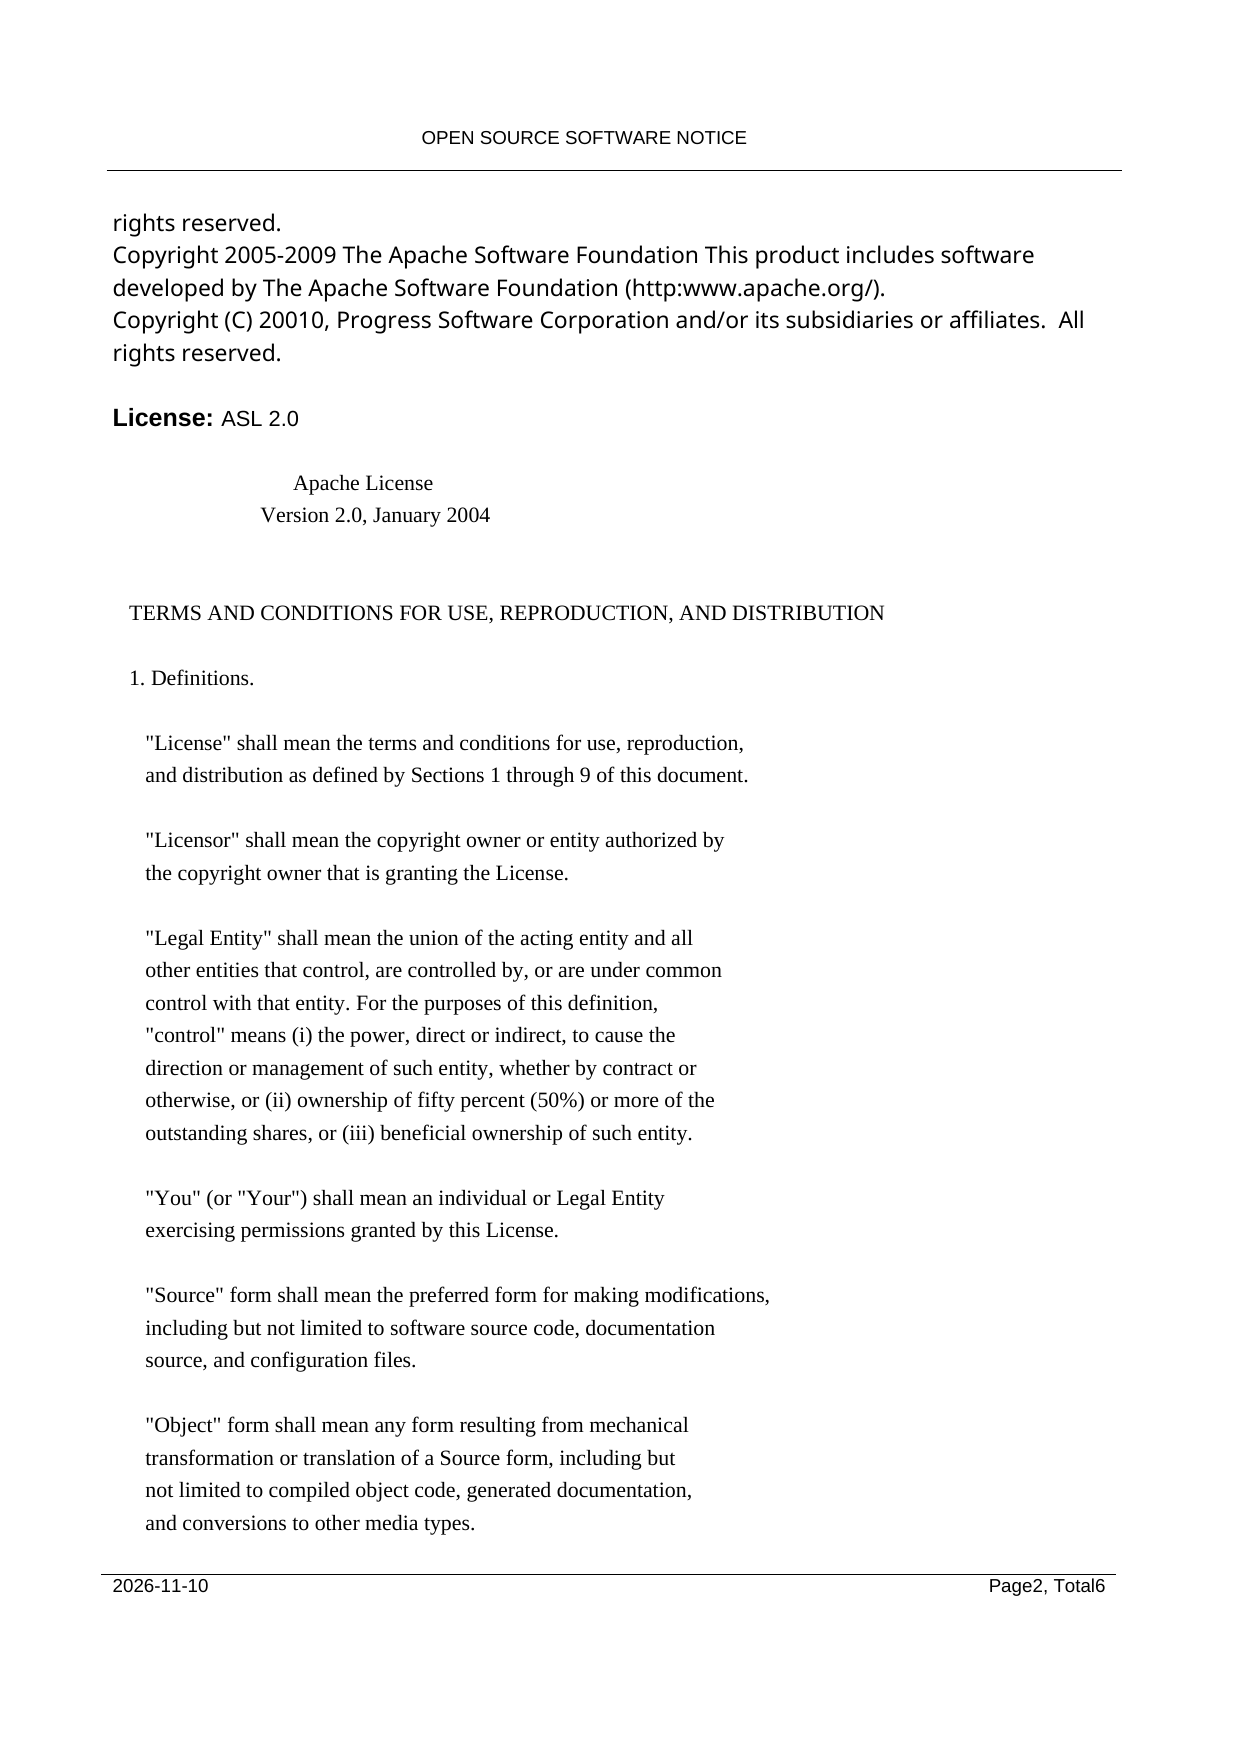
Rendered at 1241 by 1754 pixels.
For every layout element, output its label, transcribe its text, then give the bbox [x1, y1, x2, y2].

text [112, 434, 1128, 1539]
text License: ASL 2.0 [112, 401, 1128, 434]
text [112, 206, 1128, 401]
